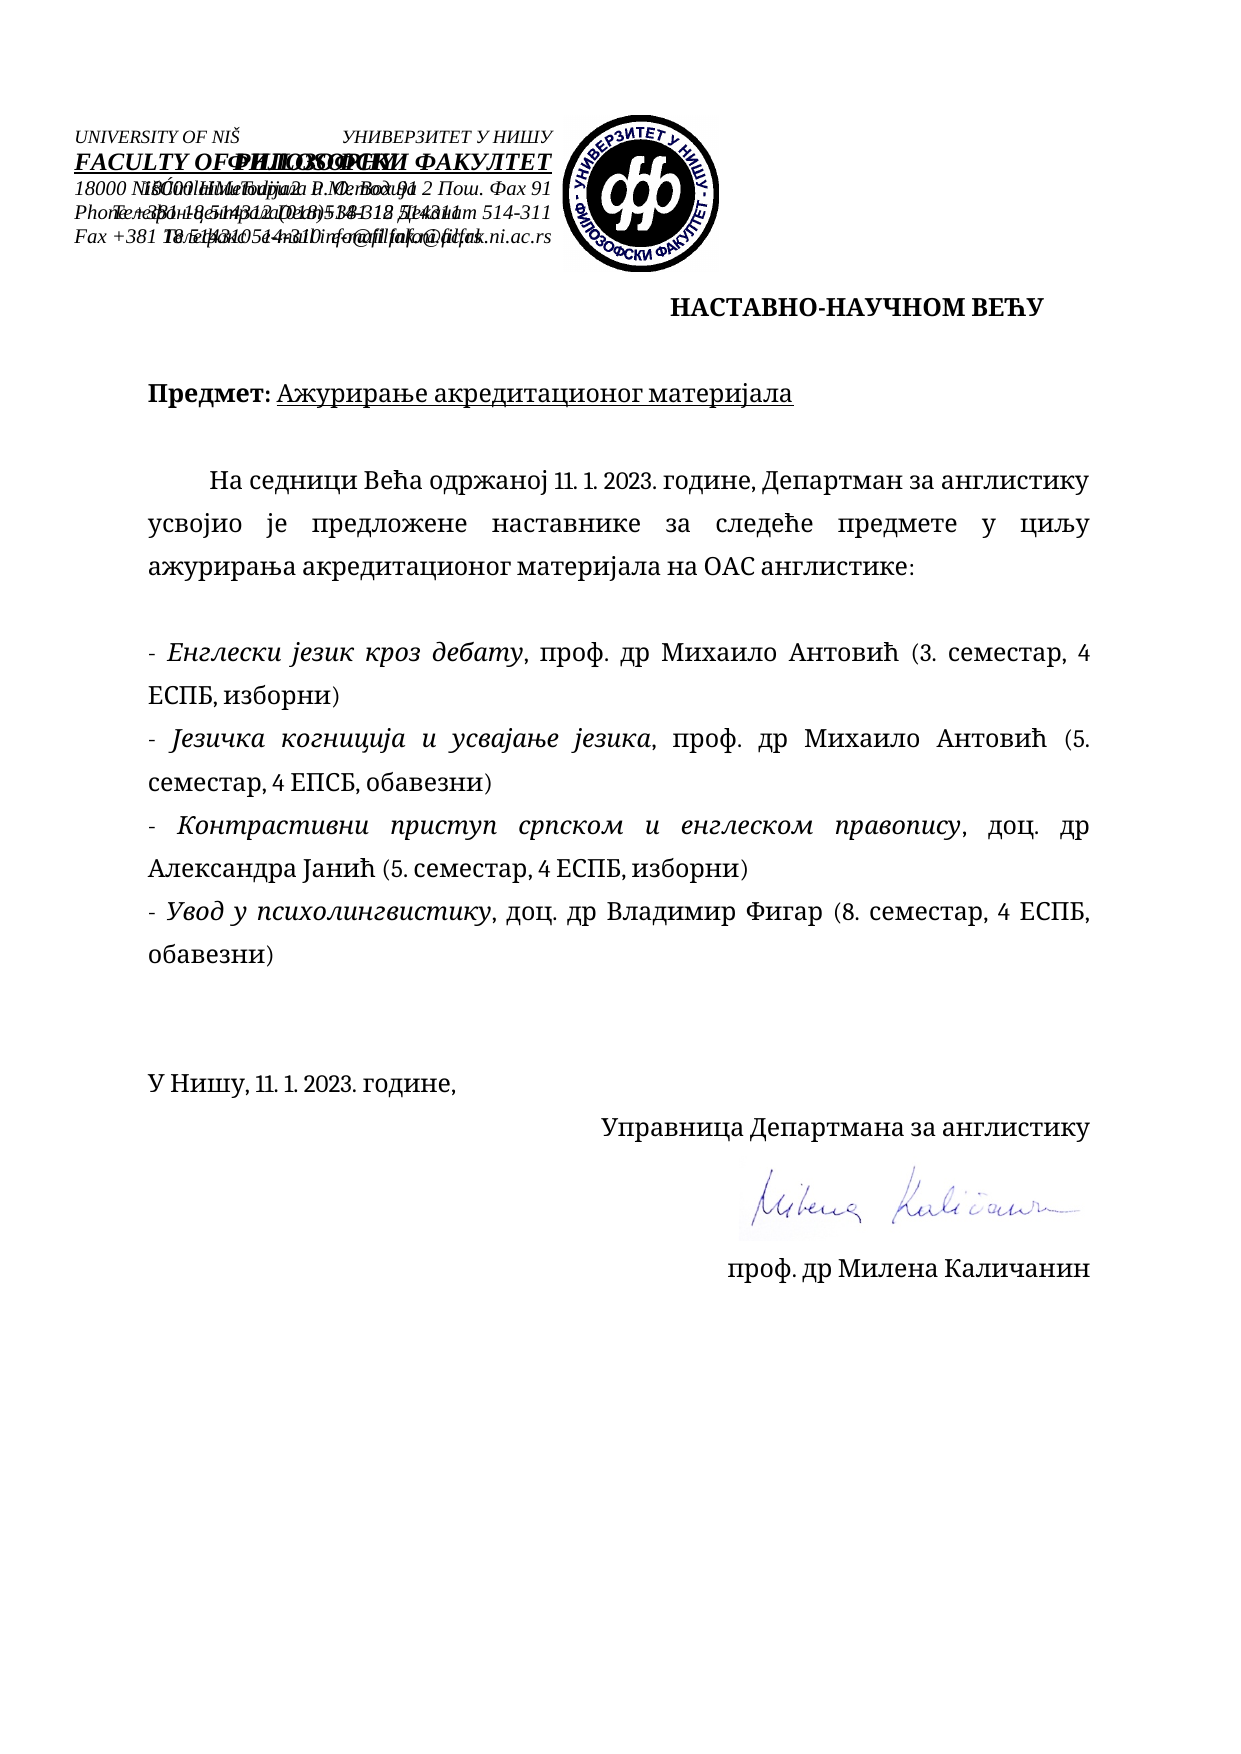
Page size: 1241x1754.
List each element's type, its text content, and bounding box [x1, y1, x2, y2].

text проф. др Милена Каличанин [59, 1255, 1090, 1284]
picture [562, 115, 719, 272]
text Управница Департмана за англистику [59, 1113, 1090, 1142]
text На седници Већа одржаној 11. 1. 2023. године, Департман за англистику усвојио је предложене наставнике за следеће предмете у циљу ажурирања акредитационог материјала на ОАС англистике: [148, 467, 1090, 582]
text Предмет: Ажурирање акредитационог материјала [148, 380, 1090, 409]
text - Контрастивни приступ српском и енглеском правопису, доц. др Александра Јанић (5. семестар, 4 ЕСПБ, изборни) [148, 812, 1090, 883]
text У Нишу, 11. 1. 2023. године, [148, 1070, 1090, 1099]
text - Језичка когниција и усвајање језика, проф. др Михаило Антовић (5. семестар, 4 ЕПСБ, обавезни) [148, 725, 1090, 797]
picture [738, 1156, 1091, 1241]
text НАСТАВНО-НАУЧНОМ ВЕЋУ [148, 294, 1090, 323]
text - Увод у психолингвистику, доц. др Владимир Фигар (8. семестар, 4 ЕСПБ, обавезни) [148, 898, 1090, 970]
text - Енглески језик кроз дебату, проф. др Михаило Антовић (3. семестар, 4 ЕСПБ, изборни) [148, 639, 1090, 711]
